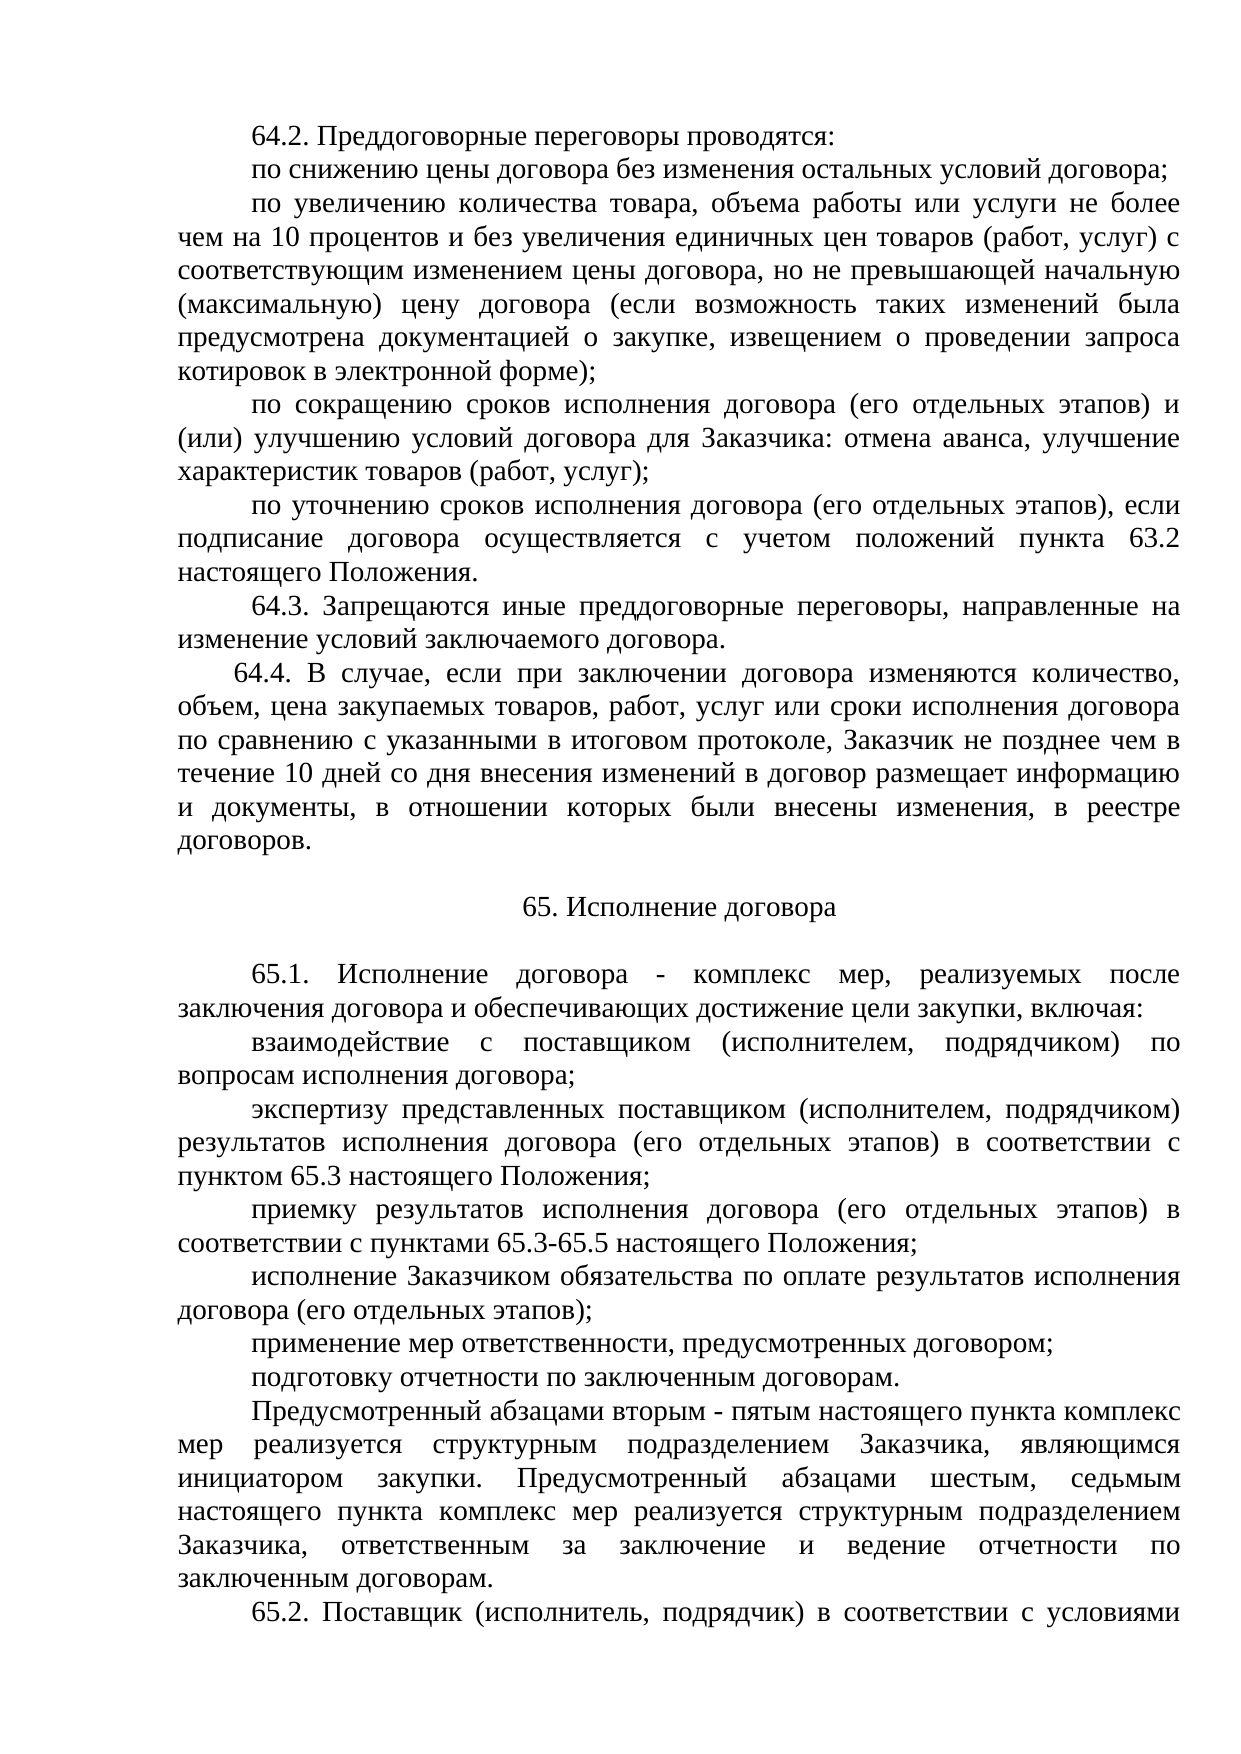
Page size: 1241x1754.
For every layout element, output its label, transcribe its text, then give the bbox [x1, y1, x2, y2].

text 65. Исполнение договора [177, 889, 1181, 923]
text приемку результатов исполнения договора (его отдельных этапов) в соответствии с пунктами 65.3-65.5 настоящего Положения; [177, 1191, 1181, 1258]
text Предусмотренный абзацами вторым - пятым настоящего пункта комплекс мер реализуется структурным подразделением Заказчика, являющимся инициатором закупки. Предусмотренный абзацами шестым, седьмым настоящего пункта комплекс мер реализуется структурным подразделением Заказчика, ответственным за заключение и ведение отчетности по заключенным договорам. [177, 1393, 1181, 1594]
text 65.1. Исполнение договора - комплекс мер, реализуемых после заключения договора и обеспечивающих достижение цели закупки, включая: [177, 957, 1181, 1024]
text исполнение Заказчиком обязательства по оплате результатов исполнения договора (его отдельных этапов); [177, 1258, 1181, 1326]
text по сокращению сроков исполнения договора (его отдельных этапов) и (или) улучшению условий договора для Заказчика: отмена аванса, улучшение характеристик товаров (работ, услуг); [177, 386, 1181, 487]
text подготовку отчетности по заключенным договорам. [177, 1359, 1181, 1393]
text применение мер ответственности, предусмотренных договором; [177, 1326, 1181, 1359]
text взаимодействие с поставщиком (исполнителем, подрядчиком) по вопросам исполнения договора; [177, 1024, 1181, 1091]
text 64.4. В случае, если при заключении договора изменяются количество, объем, цена закупаемых товаров, работ, услуг или сроки исполнения договора по сравнению с указанными в итоговом протоколе, Заказчик не позднее чем в течение 10 дней со дня внесения изменений в договор размещает информацию и документы, в отношении которых были внесены изменения, в реестре договоров. [177, 655, 1181, 856]
text экспертизу представленных поставщиком (исполнителем, подрядчиком) результатов исполнения договора (его отдельных этапов) в соответствии с пунктом 65.3 настоящего Положения; [177, 1091, 1181, 1191]
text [177, 1594, 1181, 1627]
text по снижению цены договора без изменения остальных условий договора; [177, 152, 1181, 185]
text 64.3. Запрещаются иные преддоговорные переговоры, направленные на изменение условий заключаемого договора. [177, 588, 1181, 655]
text по уточнению сроков исполнения договора (его отдельных этапов), если подписание договора осуществляется с учетом положений пункта 63.2 настоящего Положения. [177, 487, 1181, 588]
text по увеличению количества товара, объема работы или услуги не более чем на 10 процентов и без увеличения единичных цен товаров (работ, услуг) с соответствующим изменением цены договора, но не превышающей начальную (максимальную) цену договора (если возможность таких изменений была предусмотрена документацией о закупке, извещением о проведении запроса котировок в электронной форме); [177, 185, 1181, 386]
text 64.2. Преддоговорные переговоры проводятся: [177, 118, 1181, 152]
